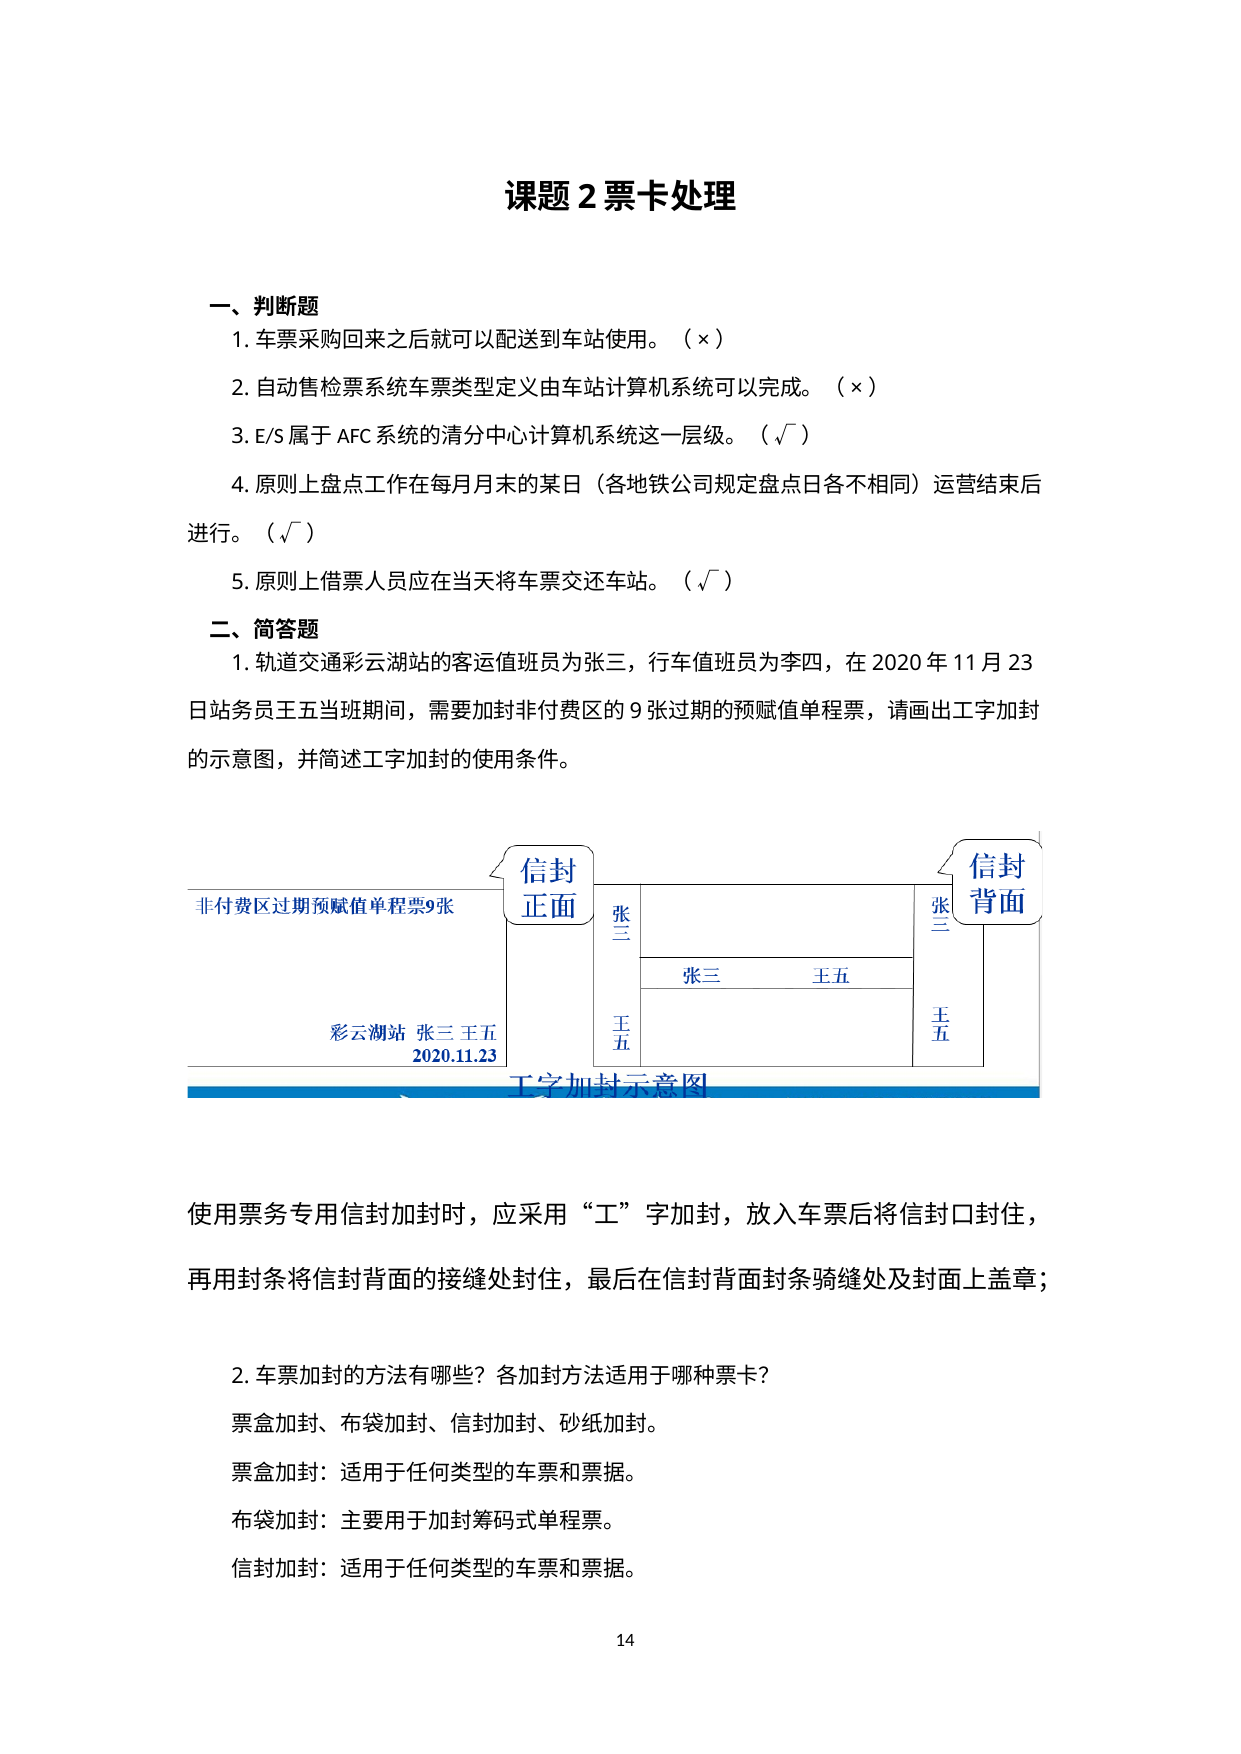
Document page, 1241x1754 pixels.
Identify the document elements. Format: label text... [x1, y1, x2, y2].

text 2. 车票加封的方法有哪些？各加封方法适用于哪种票卡？ [187, 1357, 1053, 1390]
text 票盒加封：适用于任何类型的车票和票据。 [187, 1454, 1053, 1487]
picture [187, 831, 1043, 1098]
text 3. E/S 属于AFC系统的清分中心计算机系统这一层级。（ √ ） [187, 418, 1053, 451]
text 票盒加封、布袋加封、信封加封、砂纸加封。 [187, 1406, 1053, 1438]
text 信封加封：适用于任何类型的车票和票据。 [187, 1551, 1053, 1583]
text 使用票务专用信封加封时，应采用“工”字加封，放入车票后将信封口封住，再用封条将信封背面的接缝处封住，最后在信封背面封条骑缝处及封面上盖章； [187, 1180, 1053, 1310]
text 5. 原则上借票人员应在当天将车票交还车站。（ √ ） [187, 563, 1053, 596]
text 1. 轨道交通彩云湖站的客运值班员为张三，行车值班员为李四，在2020年11月23日站务员王五当班期间，需要加封非付费区的9张过期的预赋值单程票，请画出工字加封的示意图，并简述工字加封的使用条件。 [187, 644, 1053, 774]
text 一、判断题 [187, 289, 1053, 321]
text 课题2票卡处理 [187, 162, 1053, 227]
text 二、简答题 [187, 612, 1053, 644]
text 布袋加封：主要用于加封筹码式单程票。 [187, 1502, 1053, 1535]
text 1. 车票采购回来之后就可以配送到车站使用。（ × ） [187, 321, 1053, 354]
text 2. 自动售检票系统车票类型定义由车站计算机系统可以完成。（ × ） [187, 370, 1053, 402]
text 4. 原则上盘点工作在每月月末的某日（各地铁公司规定盘点日各不相同）运营结束后进行。（ √ ） [187, 466, 1053, 548]
picture [794, 1092, 804, 1098]
